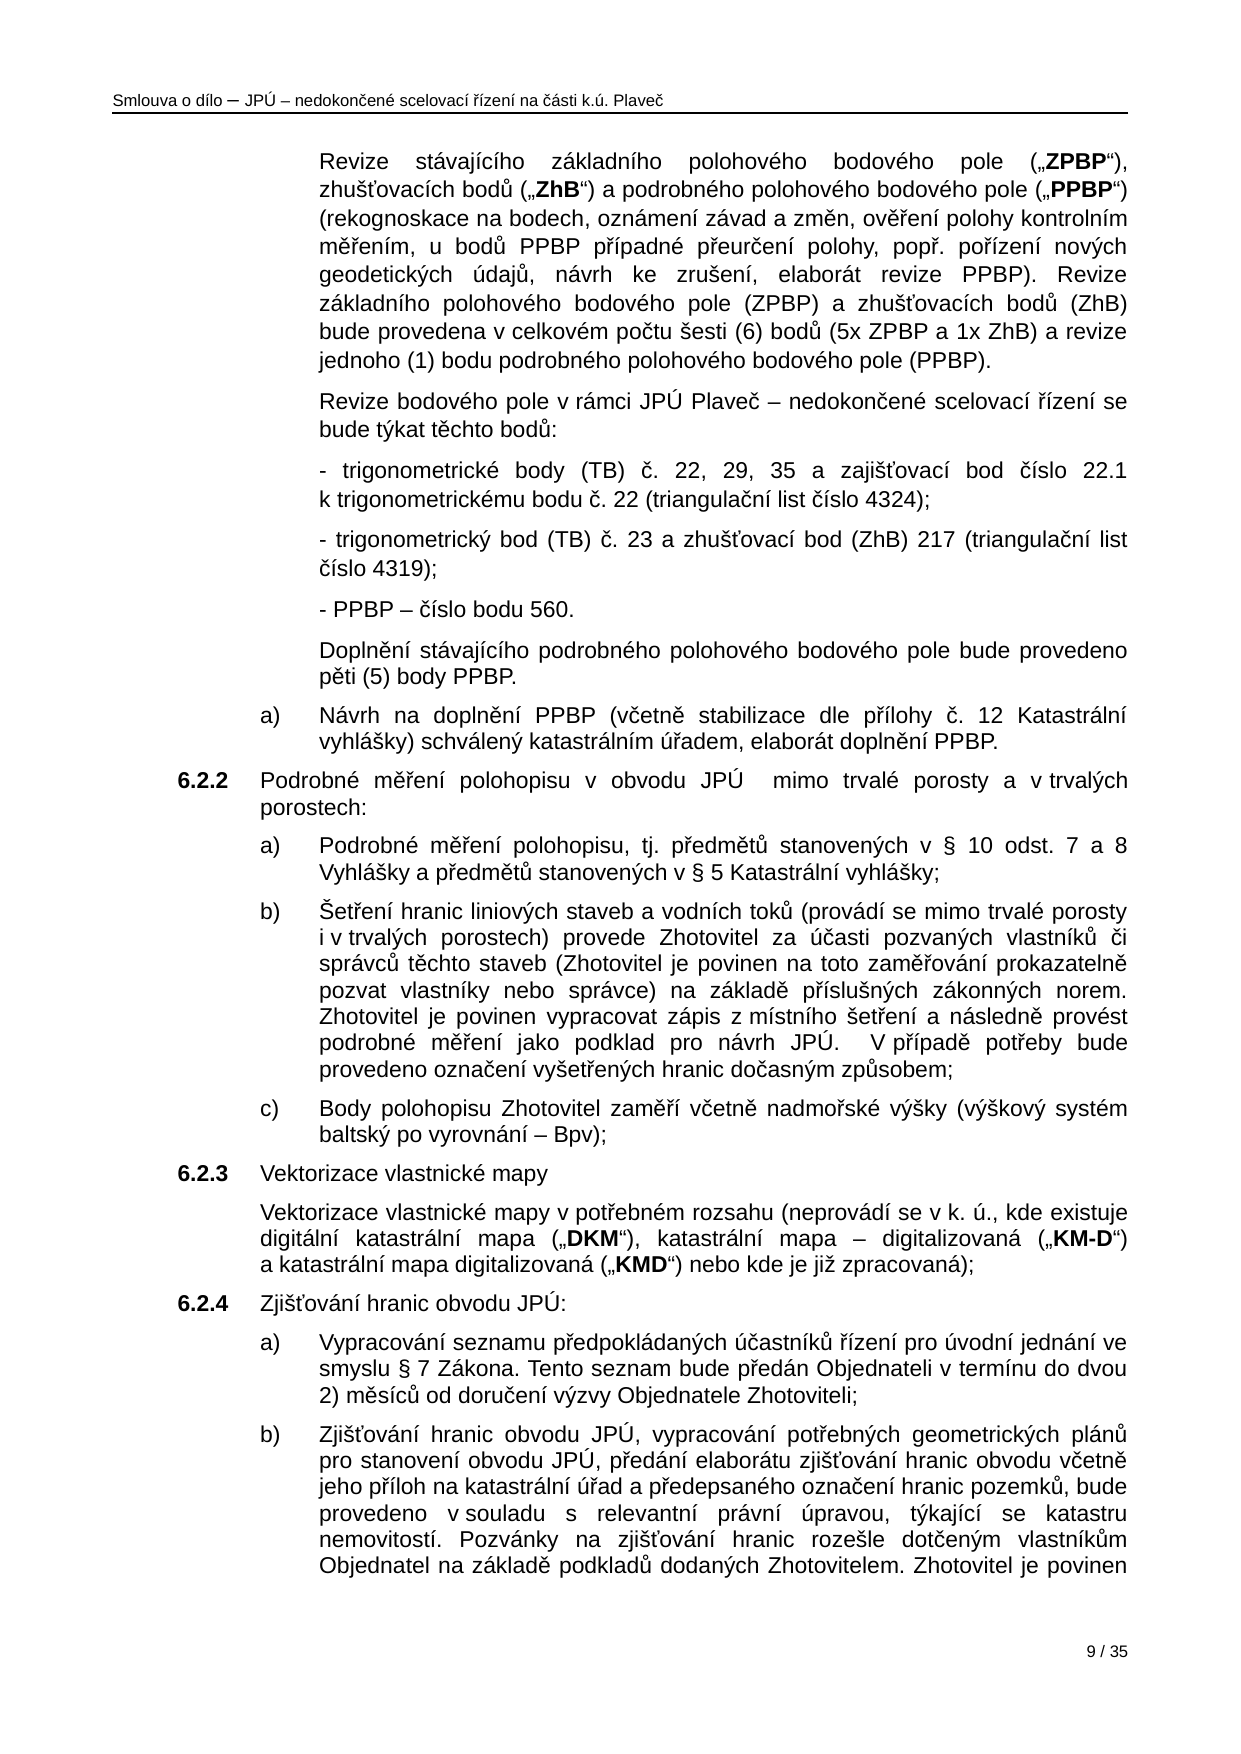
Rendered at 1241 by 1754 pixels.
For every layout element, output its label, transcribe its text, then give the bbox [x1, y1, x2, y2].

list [260, 1421, 1128, 1579]
list Šetření hranic liniových staveb a vodních toků (provádí se mimo trvalé porosty i v trvalých porostech) provede Zhotovitel za účasti pozvaných vlastníků či správců těchto staveb (Zhotovitel je povinen na toto zaměřování prokazatelně pozvat vlastníky nebo správce) na základě příslušných zákonných norem. Zhotovitel je povinen vypracovat zápis z místního šetření a následně provést podrobné měření jako podklad pro návrh JPÚ. V případě potřeby bude provedeno označení vyšetřených hranic dočasným způsobem; [260, 898, 1128, 1082]
list Body polohopisu Zhotovitel zaměří včetně nadmořské výšky (výškový systém baltský po vyrovnání – Bpv); [260, 1094, 1128, 1147]
text - trigonometrický bod (TB) č. 23 a zhušťovací bod (ZhB) 217 (triangulační list číslo 4319); [319, 526, 1128, 581]
text Zjišťování hranic obvodu JPÚ: [177, 1290, 1128, 1317]
text - trigonometrické body (TB) č. 22, 29, 35 a zajišťovací bod číslo 22.1 k trigonometrickému bodu č. 22 (triangulační list číslo 4324); [319, 457, 1128, 512]
list Vypracování seznamu předpokládaných účastníků řízení pro úvodní jednání ve smyslu § 7 Zákona. Tento seznam bude předán Objednateli v termínu do dvou 2) měsíců od doručení výzvy Objednatele Zhotoviteli; [260, 1329, 1128, 1408]
list Návrh na doplnění PPBP (včetně stabilizace dle přílohy č. 12 Katastrální vyhlášky) schválený katastrálním úřadem, elaborát doplnění PPBP. [260, 702, 1128, 755]
text Vektorizace vlastnické mapy [177, 1160, 1128, 1186]
text Podrobné měření polohopisu v obvodu JPÚ mimo trvalé porosty a v trvalých porostech: [177, 767, 1128, 820]
text Doplnění stávajícího podrobného polohového bodového pole bude provedeno pěti (5) body PPBP. [319, 637, 1128, 689]
text Revize bodového pole v rámci JPÚ Plaveč – nedokončené scelovací řízení se bude týkat těchto bodů: [319, 388, 1128, 442]
list Vektorizace vlastnické mapy v potřebném rozsahu (neprovádí se v k. ú., kde existuje digitální katastrální mapa („DKM“), katastrální mapa – digitalizovaná („KM-D“) a katastrální mapa digitalizovaná („KMD“) nebo kde je již zpracovaná); [260, 1199, 1128, 1278]
list Podrobné měření polohopisu, tj. předmětů stanovených v § 10 odst. 7 a 8 Vyhlášky a předmětů stanovených v § 5 Katastrální vyhlášky; [260, 832, 1128, 885]
text - PPBP – číslo bodu 560. [319, 596, 1128, 622]
text Revize stávajícího základního polohového bodového pole („ZPBP“), zhušťovacích bodů („ZhB“) a podrobného polohového bodového pole („PPBP“) (rekognoskace na bodech, oznámení závad a změn, ověření polohy kontrolním měřením, u bodů PPBP případné přeurčení polohy, popř. pořízení nových geodetických údajů, návrh ke zrušení, elaborát revize PPBP). Revize základního polohového bodového pole (ZPBP) a zhušťovacích bodů (ZhB) bude provedena v celkovém počtu šesti (6) bodů (5x ZPBP a 1x ZhB) a revize jednoho (1) bodu podrobného polohového bodového pole (PPBP). [319, 148, 1128, 373]
